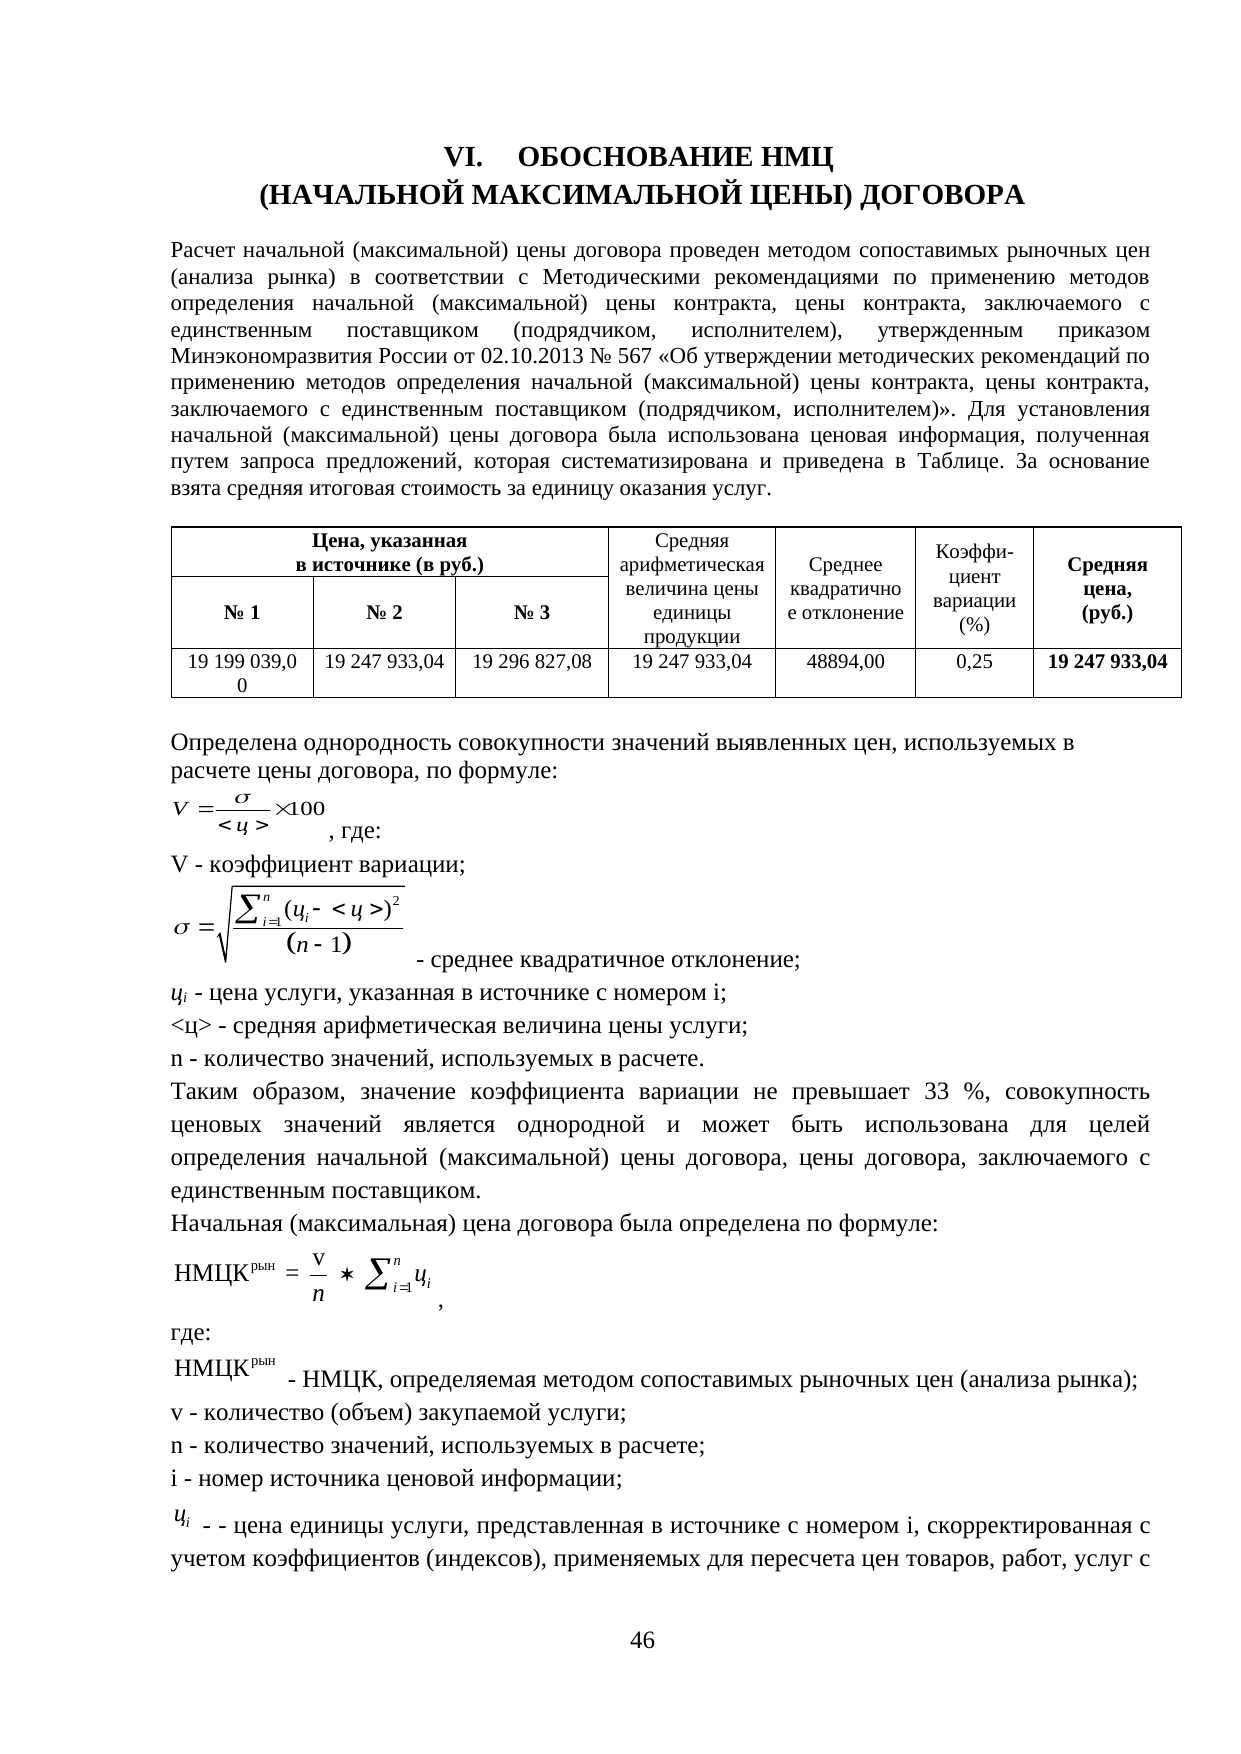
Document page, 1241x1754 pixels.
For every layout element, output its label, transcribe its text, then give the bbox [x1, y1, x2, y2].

text n - количество значений, используемых в расчете; [170, 1430, 1152, 1459]
table_cell 48894,00 [776, 649, 915, 697]
text n - количество значений, используемых в расчете. [170, 1043, 1152, 1072]
table_header Цена, указанная в источнике (в руб.) [172, 528, 608, 576]
text Определена однородность совокупности значений выявленных цен, используемых в расчете цены договора, по формуле: [170, 727, 1152, 784]
table_cell № 3 [456, 577, 608, 648]
list ОБОСНОВАНИЕ НМЦ (НАЧАЛЬНОЙ МАКСИМАЛЬНОЙ ЦЕНЫ) ДОГОВОРА [133, 139, 1152, 211]
text Начальная (максимальная) цена договора была определена по формуле: [170, 1208, 1152, 1237]
table_cell № 1 [172, 577, 313, 648]
table_cell 19 199 039,00 [172, 649, 313, 697]
text i - номер источника ценовой информации; [170, 1463, 1152, 1492]
text v - количество (объем) закупаемой услуги; [170, 1397, 1152, 1426]
table_cell 19 247 933,04 [1034, 649, 1181, 697]
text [170, 1496, 1152, 1572]
table_cell 19 296 827,08 [456, 649, 608, 697]
table_cell 0,25 [916, 649, 1033, 697]
table_cell № 2 [314, 577, 455, 648]
table_header Коэффи-циент вариации (%) [916, 528, 1033, 648]
table_cell 19 247 933,04 [609, 649, 775, 697]
text , [170, 1241, 1152, 1312]
table_header Средняя цена, (руб.) [1034, 528, 1181, 648]
text Расчет начальной (максимальной) цены договора проведен методом сопоставимых рыночных цен (анализа рынка) в соответствии с Методическими рекомендациями по применению методов определения начальной (максимальной) цены контракта, цены контракта, заключаемого с единственным поставщиком (подрядчиком, исполнителем), утвержденным приказом Минэкономразвития России от 02.10.2013 № 567 «Об утверждении методических рекомендаций по применению методов определения начальной (максимальной) цены контракта, цены контракта, заключаемого с единственным поставщиком (подрядчиком, исполнителем)». Для установления начальной (максимальной) цены договора была использована ценовая информация, полученная путем запроса предложений, которая систематизирована и приведена в Таблице. За основание взята средняя итоговая стоимость за единицу оказания услуг. [170, 237, 1152, 500]
text цi - цена услуги, указанная в источнике с номером i; [170, 977, 1152, 1006]
text где: [170, 1317, 1152, 1346]
text <ц> - средняя арифметическая величина цены услуги; [170, 1010, 1152, 1039]
table_header Средняя арифметическая величина цены единицы продукции [609, 528, 775, 648]
text - среднее квадратичное отклонение; [170, 882, 1152, 973]
table_cell 19 247 933,04 [314, 649, 455, 697]
text , где: [170, 784, 1152, 844]
text Таким образом, значение коэффициента вариации не превышает 33 %, совокупность ценовых значений является однородной и может быть использована для целей определения начальной (максимальной) цены договора, цены договора, заключаемого с единственным поставщиком. [170, 1076, 1152, 1204]
text - НМЦК, определяемая методом сопоставимых рыночных цен (анализа рынка); [170, 1350, 1152, 1393]
text V - коэффициент вариации; [170, 849, 1152, 877]
table_header Среднее квадратичное отклонение [776, 528, 915, 648]
